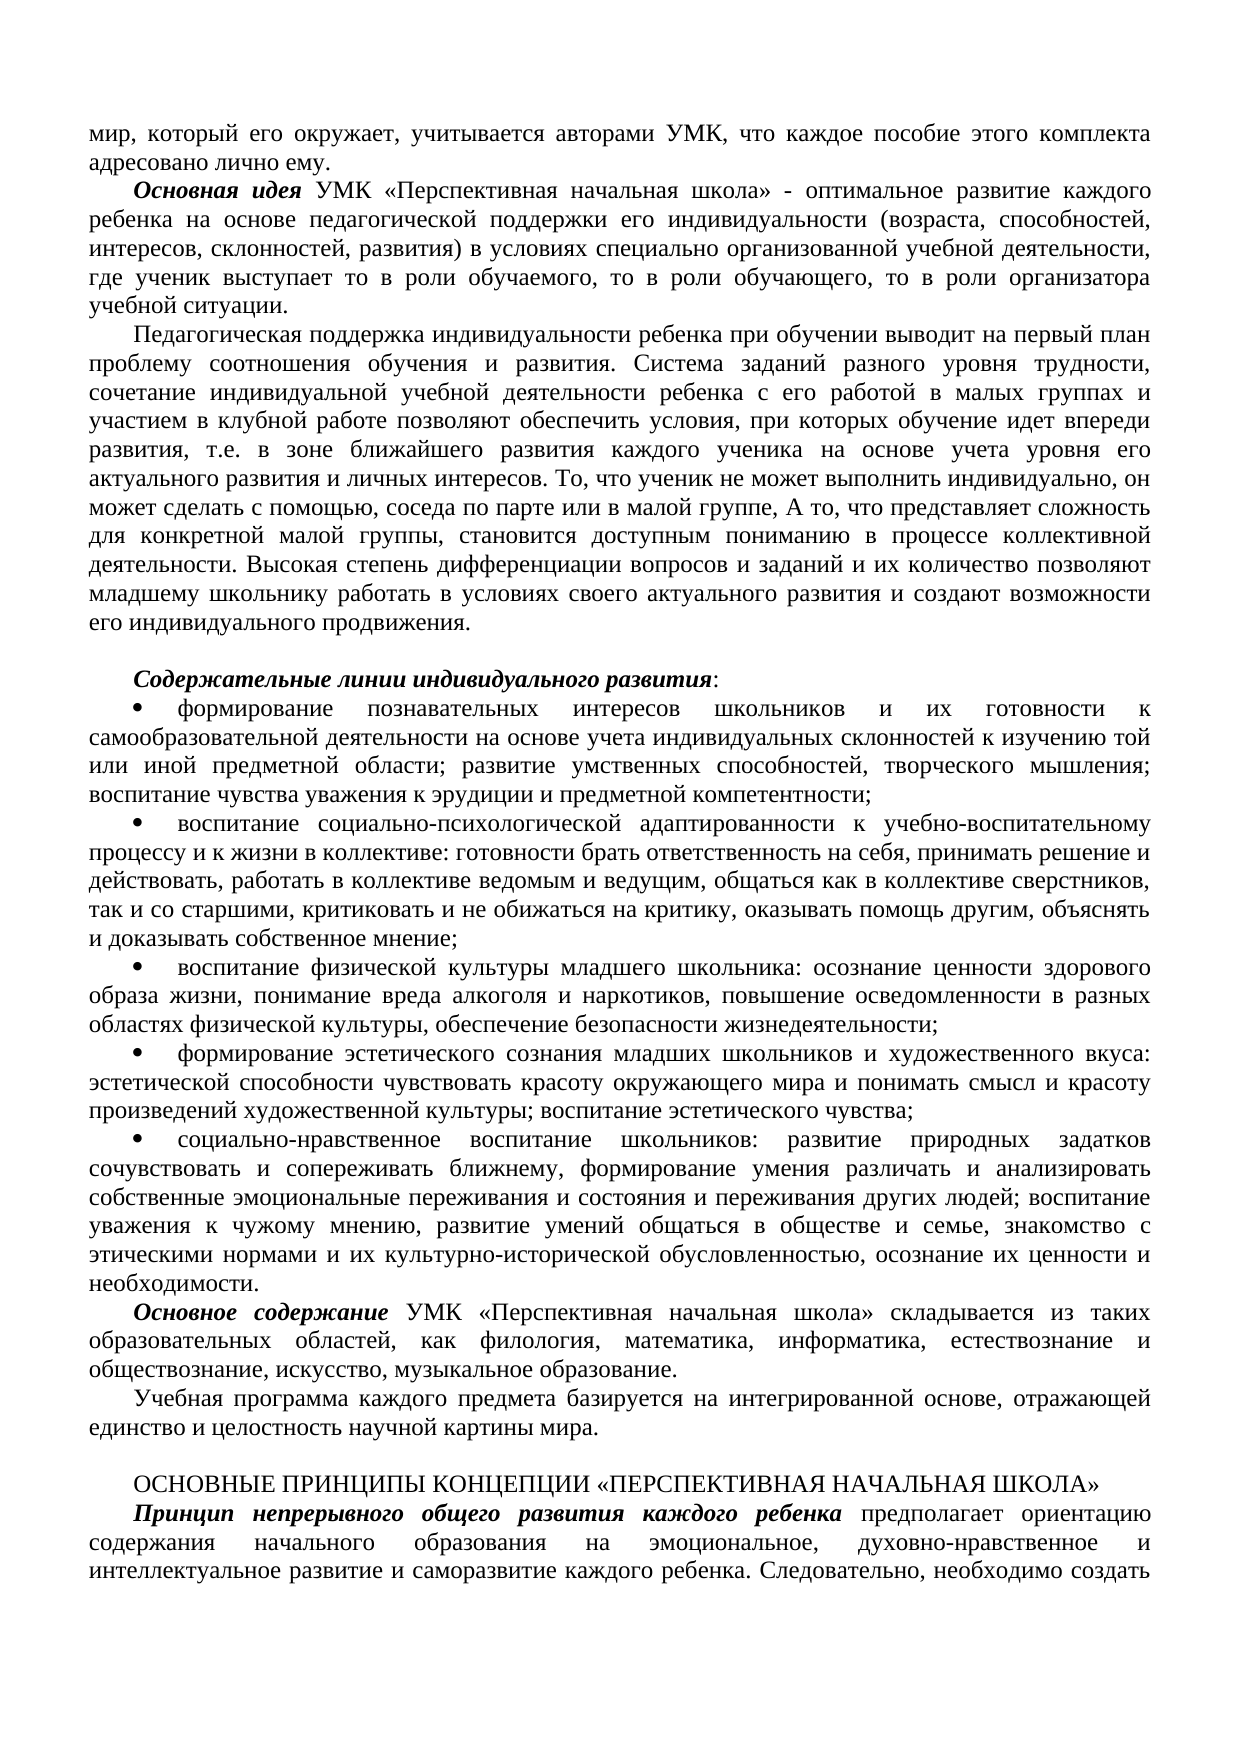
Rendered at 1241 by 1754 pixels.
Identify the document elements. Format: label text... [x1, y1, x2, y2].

text Педагогическая поддержка индивидуальности ребенка при обучении выводит на первый план проблему соотношения обучения и развития. Система заданий разного уровня трудности, сочетание индивидуальной учебной деятельности ребенка с его работой в малых группах и участием в клубной работе позволяют обеспечить условия, при которых обучение идет впереди развития, т.е. в зоне ближайшего развития каждого ученика на основе учета уровня его актуального развития и личных интересов. То, что ученик не может выполнить индивидуально, он может сделать с помощью, соседа по парте или в малой группе, А то, что представляет сложность для конкретной малой группы, становится доступным пониманию в процессе коллективной деятельности. Высокая степень дифференциации вопросов и заданий и их количество позволяют младшему школьнику работать в условиях своего актуального развития и создают возможности его индивидуального продвижения. [89, 319, 1152, 636]
list социально-нравственное воспитание школьников: развитие природных задатков сочувствовать и сопереживать ближнему, формирование умения различать и анализировать собственные эмоциональные переживания и состояния и переживания других людей; воспитание уважения к чужому мнению, развитие умений общаться в обществе и семье, знакомство с этическими нормами и их культурно-исторической обусловленностью, осознание их ценности и необходимости. [89, 1124, 1152, 1297]
list формирование эстетического сознания младших школьников и художественного вкуса: эстетической способности чувствовать красоту окружающего мира и понимать смысл и красоту произведений художественной культуры; воспитание эстетического чувства; [89, 1038, 1152, 1124]
list формирование познавательных интересов школьников и их готовности к самообразовательной деятельности на основе учета индивидуальных склонностей к изучению той или иной предметной области; развитие умственных способностей, творческого мышления; воспитание чувства уважения к эрудиции и предметной компетентности; [89, 693, 1152, 808]
text Учебная программа каждого предмета базируется на интегрированной основе, отражающей единство и целостность научной картины мира. [89, 1383, 1152, 1441]
text Содержательные линии индивидуального развития: [89, 664, 1152, 693]
text ОСНОВНЫЕ ПРИНЦИПЫ КОНЦЕПЦИИ «ПЕРСПЕКТИВНАЯ НАЧАЛЬНАЯ ШКОЛА» [89, 1469, 1152, 1498]
list воспитание физической культуры младшего школьника: осознание ценности здорового образа жизни, понимание вреда алкоголя и наркотиков, повышение осведомленности в разных областях физической культуры, обеспечение безопасности жизнедеятельности; [89, 952, 1152, 1038]
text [89, 1498, 1152, 1584]
list воспитание социально-психологической адаптированности к учебно-воспитательному процессу и к жизни в коллективе: готовности брать ответственность на себя, принимать решение и действовать, работать в коллективе ведомым и ведущим, общаться как в коллективе сверстников, так и со старшими, критиковать и не обижаться на критику, оказывать помощь другим, объяснять и доказывать собственное мнение; [89, 808, 1152, 952]
text Основная идея УМК «Перспективная начальная школа» - оптимальное развитие каждого ребенка на основе педагогической поддержки его индивидуальности (возраста, способностей, интересов, склонностей, развития) в условиях специально организованной учебной деятельности, где ученик выступает то в роли обучаемого, то в роли обучающего, то в роли организатора учебной ситуации. [89, 176, 1152, 319]
text Основное содержание УМК «Перспективная начальная школа» складывается из таких образовательных областей, как филология, математика, информатика, естествознание и обществознание, искусство, музыкальное образование. [89, 1297, 1152, 1383]
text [89, 118, 1152, 176]
